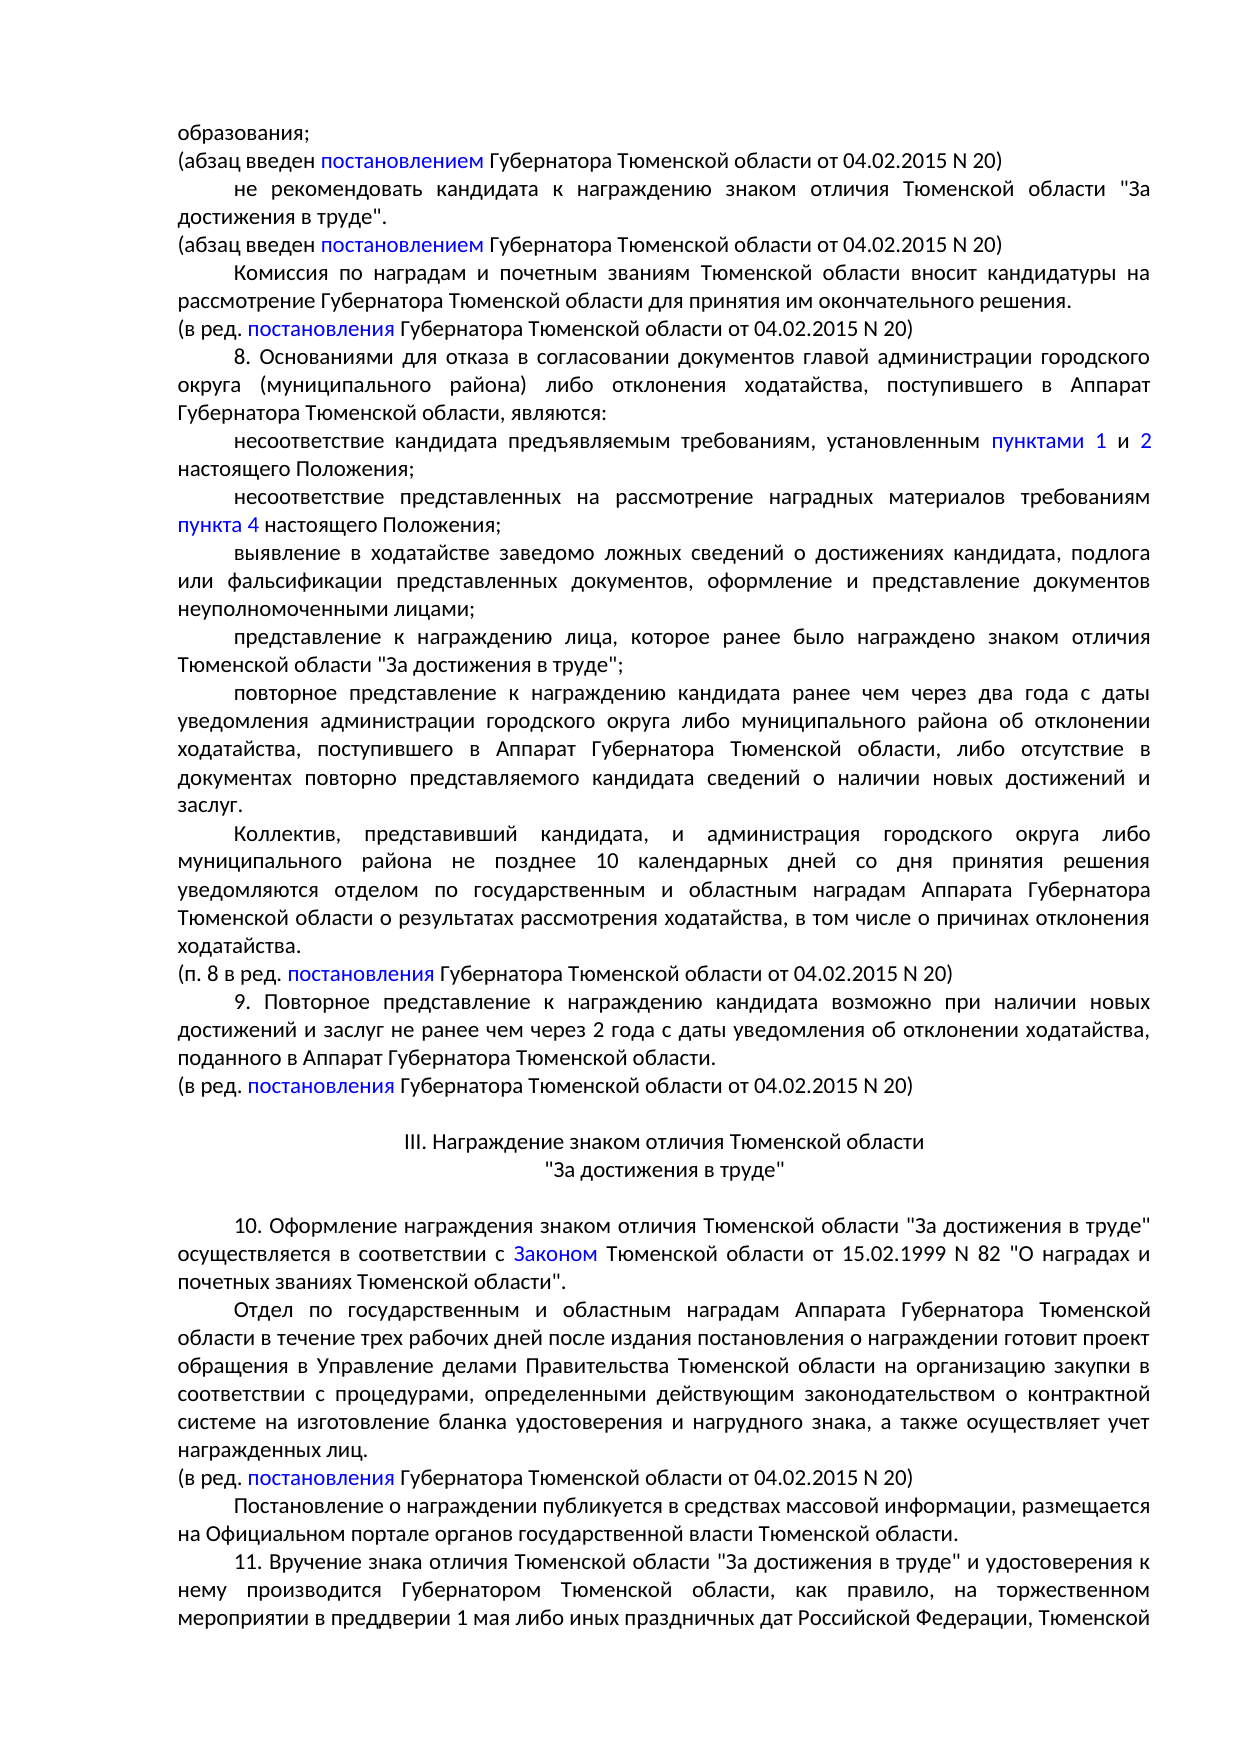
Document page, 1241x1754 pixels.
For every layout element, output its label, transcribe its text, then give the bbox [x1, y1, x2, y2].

text (в ред. постановления Губернатора Тюменской области от 04.02.2015 N 20) [177, 314, 1152, 342]
text (абзац введен постановлением Губернатора Тюменской области от 04.02.2015 N 20) [177, 230, 1152, 258]
text (п. 8 в ред. постановления Губернатора Тюменской области от 04.02.2015 N 20) [177, 959, 1152, 987]
text Коллектив, представивший кандидата, и администрация городского округа либо муниципального района не позднее 10 календарных дней со дня принятия решения уведомляются отделом по государственным и областным наградам Аппарата Губернатора Тюменской области о результатах рассмотрения ходатайства, в том числе о причинах отклонения ходатайства. [177, 819, 1152, 959]
text представление к награждению лица, которое ранее было награждено знаком отличия Тюменской области "За достижения в труде"; [177, 622, 1152, 678]
text повторное представление к награждению кандидата ранее чем через два года с даты уведомления администрации городского округа либо муниципального района об отклонении ходатайства, поступившего в Аппарат Губернатора Тюменской области, либо отсутствие в документах повторно представляемого кандидата сведений о наличии новых достижений и заслуг. [177, 678, 1152, 819]
text Постановление о награждении публикуется в средствах массовой информации, размещается на Официальном портале органов государственной власти Тюменской области. [177, 1491, 1152, 1547]
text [177, 118, 1152, 146]
text выявление в ходатайстве заведомо ложных сведений о достижениях кандидата, подлога или фальсификации представленных документов, оформление и представление документов неуполномоченными лицами; [177, 538, 1152, 622]
text Комиссия по наградам и почетным званиям Тюменской области вносит кандидатуры на рассмотрение Губернатора Тюменской области для принятия им окончательного решения. [177, 258, 1152, 314]
text (абзац введен постановлением Губернатора Тюменской области от 04.02.2015 N 20) [177, 146, 1152, 174]
text Отдел по государственным и областным наградам Аппарата Губернатора Тюменской области в течение трех рабочих дней после издания постановления о награждении готовит проект обращения в Управление делами Правительства Тюменской области на организацию закупки в соответствии с процедурами, определенными действующим законодательством о контрактной системе на изготовление бланка удостоверения и нагрудного знака, а также осуществляет учет награжденных лиц. [177, 1295, 1152, 1463]
text (в ред. постановления Губернатора Тюменской области от 04.02.2015 N 20) [177, 1071, 1152, 1099]
text 9. Повторное представление к награждению кандидата возможно при наличии новых достижений и заслуг не ранее чем через 2 года с даты уведомления об отклонении ходатайства, поданного в Аппарат Губернатора Тюменской области. [177, 987, 1152, 1071]
text "За достижения в труде" [177, 1155, 1152, 1183]
text (в ред. постановления Губернатора Тюменской области от 04.02.2015 N 20) [177, 1463, 1152, 1491]
text несоответствие представленных на рассмотрение наградных материалов требованиям пункта 4 настоящего Положения; [177, 482, 1152, 538]
text не рекомендовать кандидата к награждению знаком отличия Тюменской области "За достижения в труде". [177, 174, 1152, 230]
text несоответствие кандидата предъявляемым требованиям, установленным пунктами 1 и 2 настоящего Положения; [177, 426, 1152, 482]
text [177, 1547, 1152, 1631]
text 10. Оформление награждения знаком отличия Тюменской области "За достижения в труде" осуществляется в соответствии с Законом Тюменской области от 15.02.1999 N 82 "О наградах и почетных званиях Тюменской области". [177, 1211, 1152, 1295]
text 8. Основаниями для отказа в согласовании документов главой администрации городского округа (муниципального района) либо отклонения ходатайства, поступившего в Аппарат Губернатора Тюменской области, являются: [177, 342, 1152, 426]
text III. Награждение знаком отличия Тюменской области [177, 1127, 1152, 1155]
